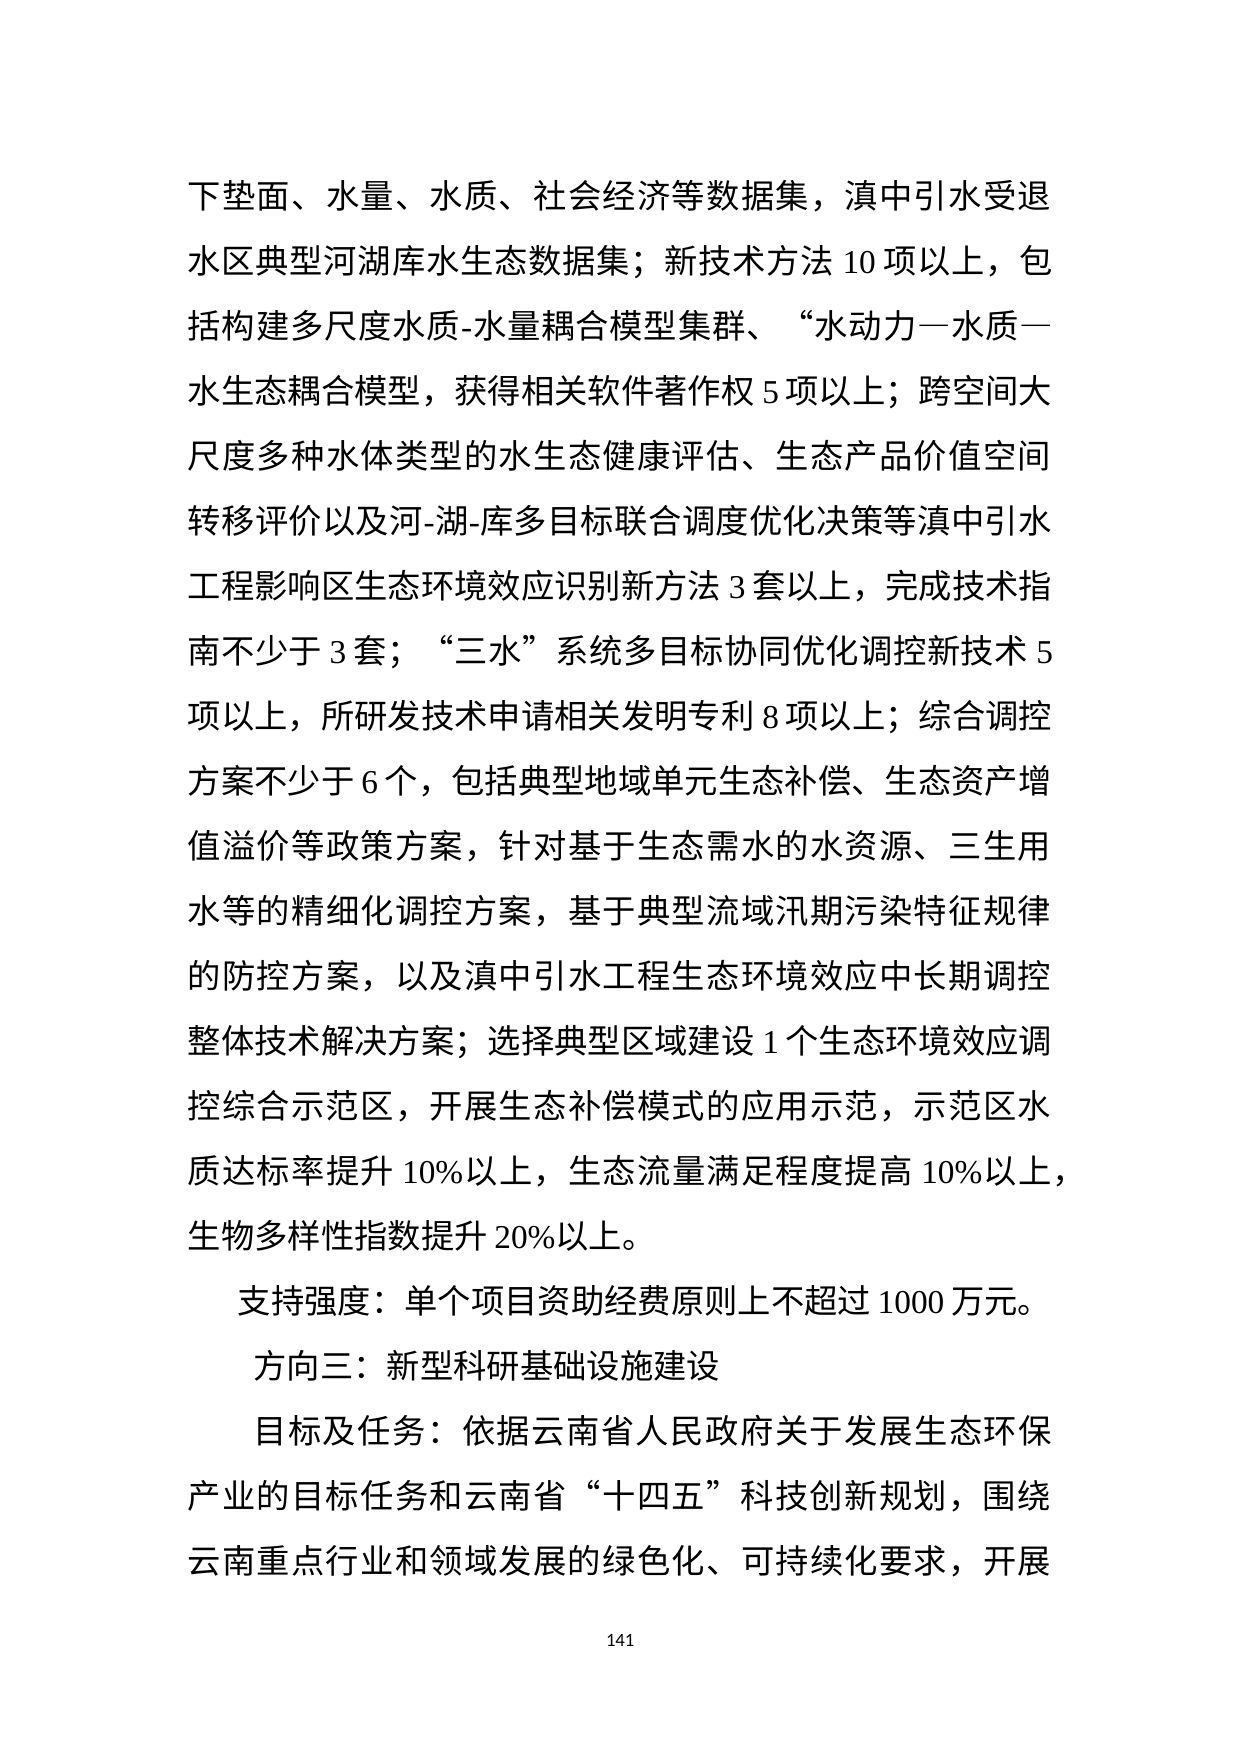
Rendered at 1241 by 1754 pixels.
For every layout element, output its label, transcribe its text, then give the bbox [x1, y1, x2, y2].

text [187, 1397, 1053, 1592]
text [187, 162, 1053, 1267]
text 支持强度：单个项目资助经费原则上不超过1000万元。 [237, 1267, 1053, 1332]
text 方向三：新型科研基础设施建设 [187, 1332, 1053, 1397]
